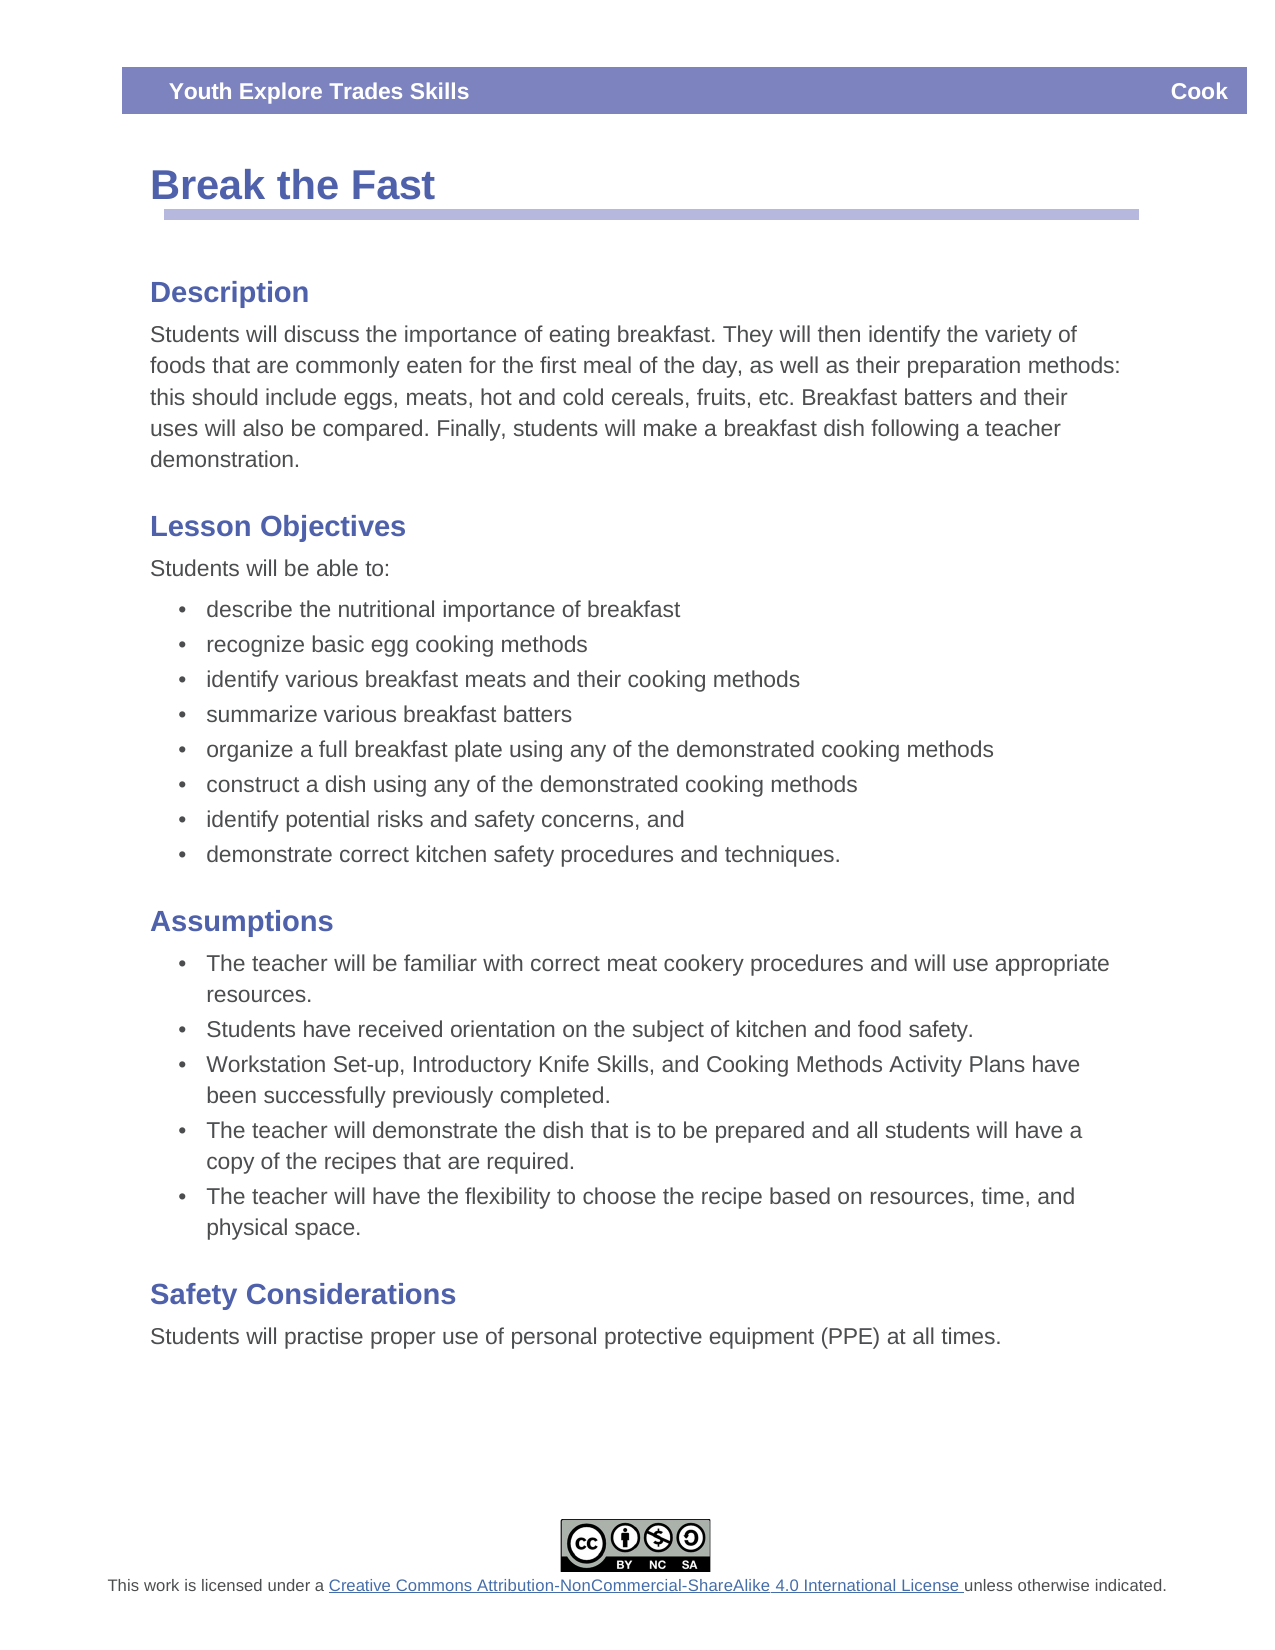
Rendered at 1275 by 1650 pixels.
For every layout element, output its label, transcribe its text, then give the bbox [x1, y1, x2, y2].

list recognize basic egg cooking methods [178, 631, 1239, 657]
text Students will practise proper use of personal protective equipment (PPE) at all times. [150, 1323, 1239, 1349]
list construct a dish using any of the demonstrated cooking methods [178, 771, 1239, 797]
text uses will also be compared. Finally, students will make a breakfast dish following a teacher demonstration. [150, 414, 1123, 472]
list describe the nutritional importance of breakfast [178, 596, 1239, 622]
subtitle Description [150, 275, 1239, 308]
subtitle Lesson Objectives [150, 508, 1239, 542]
list organize a full breakfast plate using any of the demonstrated cooking methods [178, 736, 1239, 762]
subtitle Safety Considerations [150, 1277, 1239, 1310]
text This work is licensed under a Creative Commons Attribution-NonCommercial-ShareAlike 4.0 International License unless otherwise indicated. [107, 1575, 1239, 1594]
list The teacher will have the flexibility to choose the recipe based on resources, time, and physical space. [178, 1183, 1079, 1240]
list identify potential risks and safety concerns, and [178, 806, 1239, 832]
list summarize various breakfast batters [178, 701, 1239, 727]
list Students have received orientation on the subject of kitchen and food safety. [178, 1016, 1239, 1042]
subtitle Assumptions [150, 903, 1239, 937]
text Students will discuss the importance of eating breakfast. They will then identify the variety of foods that are commonly eaten for the first meal of the day, as well as their preparation methods: this should include eggs, meats, hot and cold cereals, fruits, etc. Breakfast batters and their [150, 321, 1123, 410]
list The teacher will demonstrate the dish that is to be prepared and all students will have a copy of the recipes that are required. [178, 1117, 1086, 1174]
picture [560, 1519, 711, 1572]
subtitle Break the Fast [150, 160, 1239, 208]
list identify various breakfast meats and their cooking methods [178, 666, 1239, 692]
list Workstation Set-up, Introductory Knife Skills, and Cooking Methods Activity Plans have been successfully previously completed. [178, 1051, 1086, 1108]
text Students will be able to: [150, 555, 1239, 581]
list demonstrate correct kitchen safety procedures and techniques. [178, 841, 1239, 867]
list The teacher will be familiar with correct meat cookery procedures and will use appropriate resources. [178, 950, 1115, 1007]
